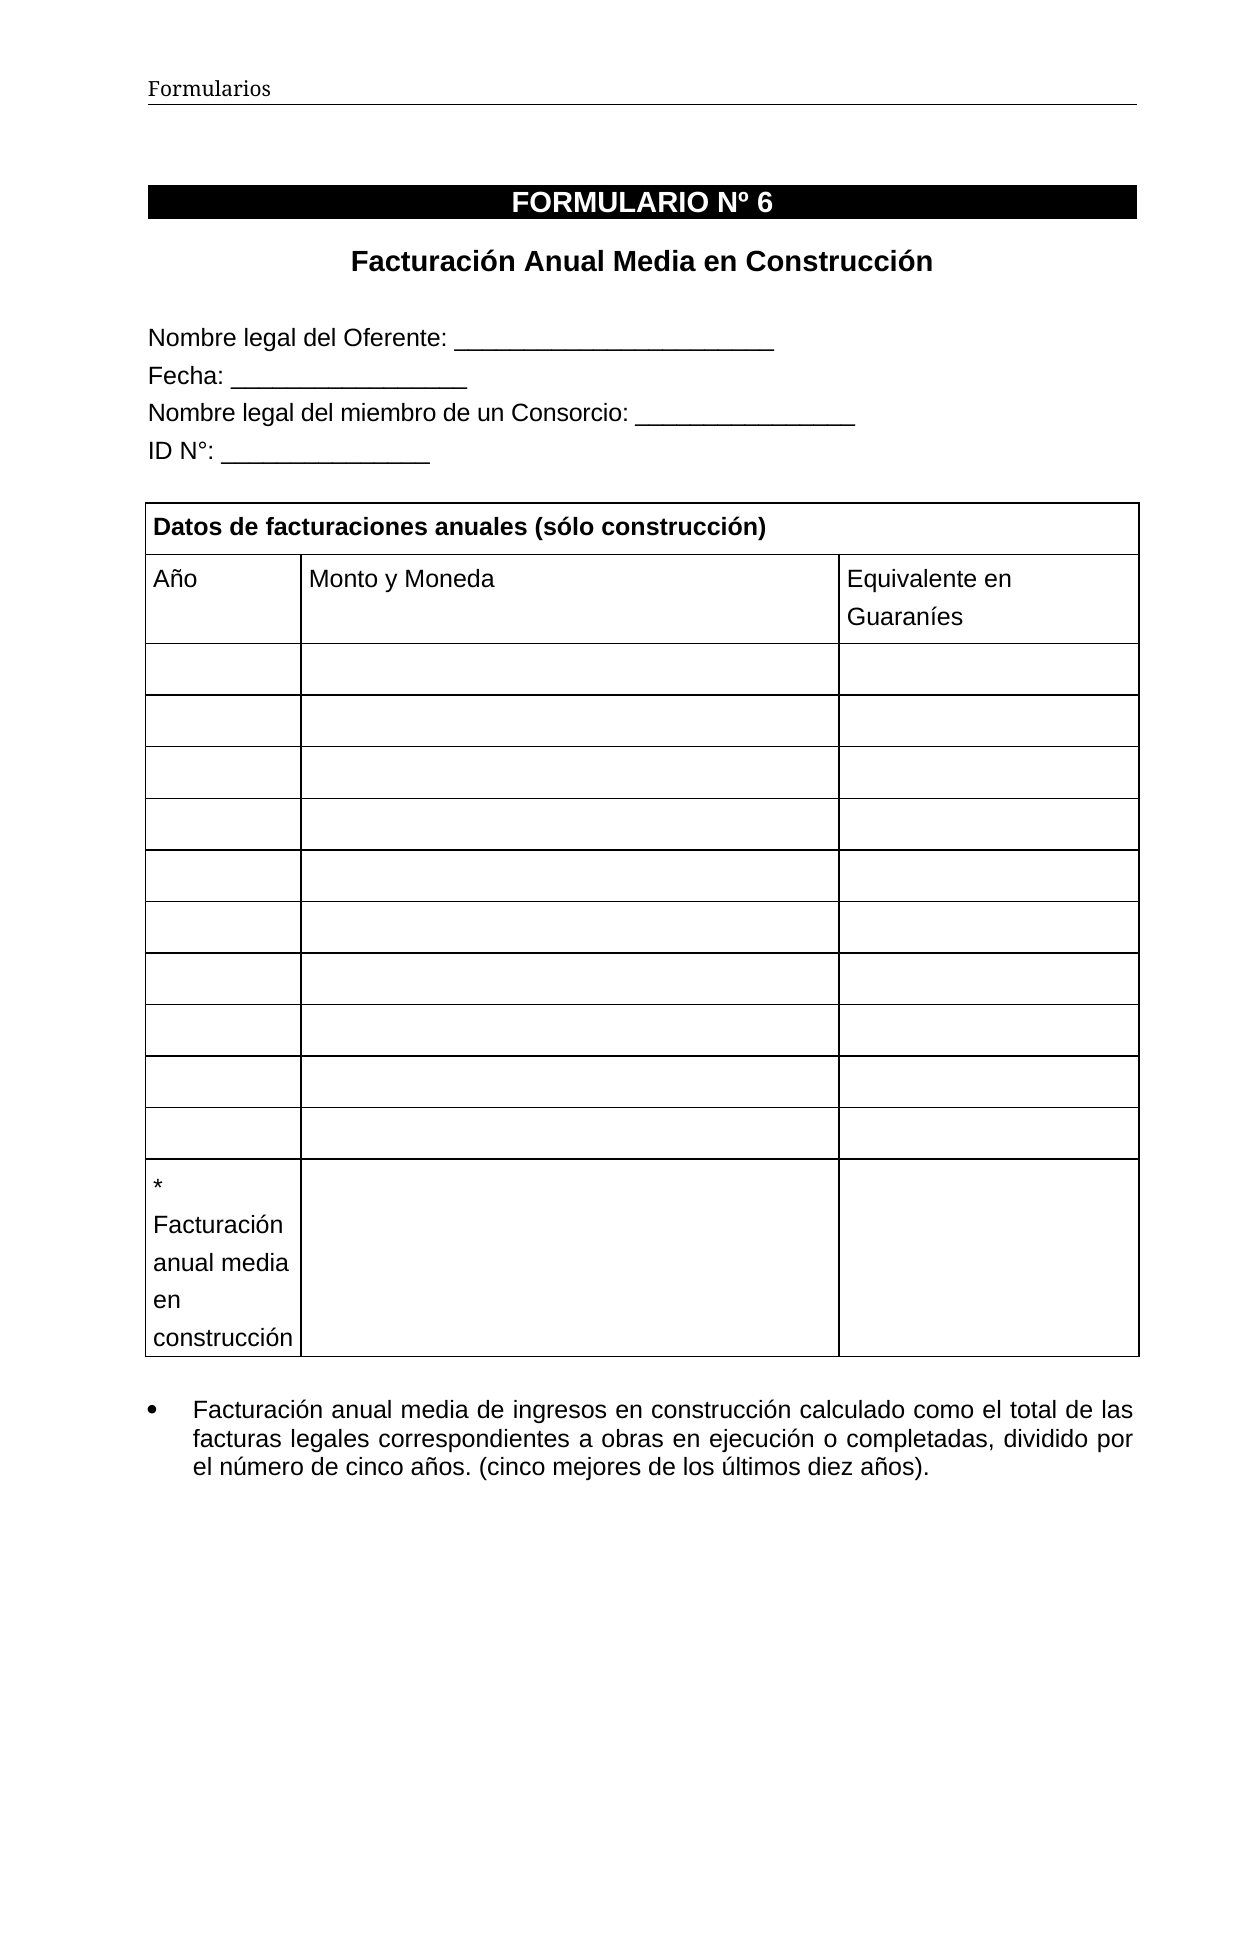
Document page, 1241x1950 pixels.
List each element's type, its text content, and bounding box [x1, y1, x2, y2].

table_cell [302, 1005, 838, 1055]
text Fecha: _________________ [148, 352, 1120, 389]
text Nombre legal del miembro de un Consorcio: ________________ [148, 389, 1120, 427]
table_cell [302, 799, 838, 849]
table_cell [840, 1160, 1138, 1356]
text Nombre legal del Oferente: _______________________ [148, 314, 1120, 352]
table_cell [146, 1057, 300, 1107]
table_header Datos de facturaciones anuales (sólo construcción) [146, 504, 1138, 554]
table_cell [302, 696, 838, 746]
subtitle Facturación Anual Media en Construcción [148, 239, 1137, 277]
table_cell [302, 747, 838, 797]
table_cell [302, 644, 838, 694]
table_cell [146, 851, 300, 901]
table_cell [840, 954, 1138, 1004]
table_cell [146, 1005, 300, 1055]
table_cell [840, 696, 1138, 746]
table_cell [840, 1005, 1138, 1055]
table_cell Equivalente en Guaraníes [840, 555, 1138, 643]
table_cell [840, 1057, 1138, 1107]
table_cell [302, 1057, 838, 1107]
table_cell [146, 1108, 300, 1158]
table_cell [302, 1108, 838, 1158]
table_cell [146, 954, 300, 1004]
table_cell [840, 747, 1138, 797]
table_cell [840, 644, 1138, 694]
subtitle FORMULARIO Nº 6 [148, 185, 1137, 219]
table_cell [302, 851, 838, 901]
list Facturación anual media de ingresos en construcción calculado como el total de las facturas legales correspondientes a obras en ejecución o completadas, dividido por el número de cinco años. (cinco mejores de los últimos diez años). [148, 1395, 1135, 1481]
table_cell [146, 696, 300, 746]
table_cell [302, 902, 838, 952]
table_cell [840, 799, 1138, 849]
table_cell Monto y Moneda [302, 555, 838, 643]
table_cell [840, 1108, 1138, 1158]
table_cell [146, 644, 300, 694]
table_cell Año [146, 555, 300, 643]
text ID N°: _______________ [148, 427, 1120, 464]
table_cell [302, 954, 838, 1004]
table_cell [302, 1160, 838, 1356]
table_cell [146, 747, 300, 797]
table_cell [840, 902, 1138, 952]
table_cell [146, 902, 300, 952]
table_cell [840, 851, 1138, 901]
table_cell [146, 799, 300, 849]
table_cell * Facturación anual media en construcción [146, 1160, 300, 1356]
